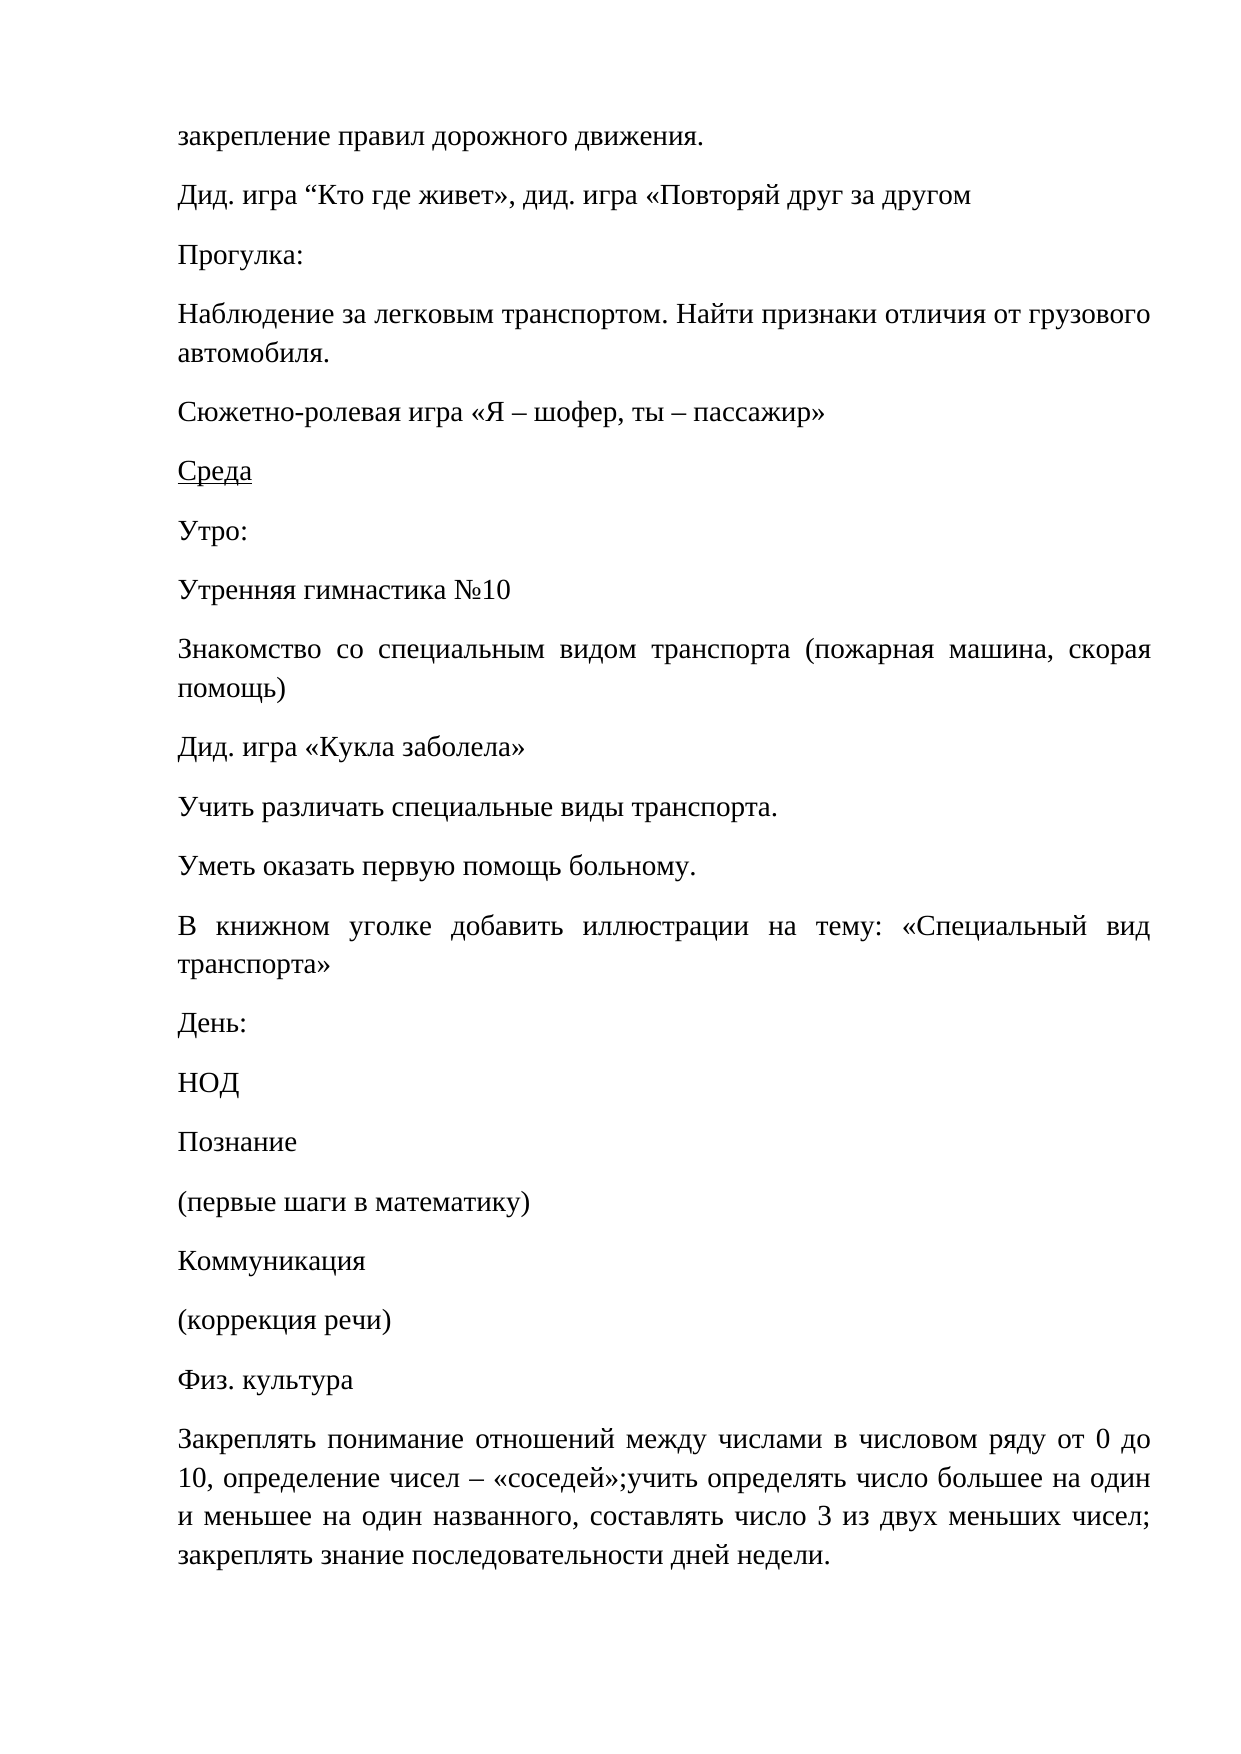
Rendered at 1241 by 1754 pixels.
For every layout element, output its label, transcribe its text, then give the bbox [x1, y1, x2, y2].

text Познание [177, 1124, 1152, 1158]
text Физ. культура [177, 1362, 1152, 1395]
text НОД [177, 1065, 1152, 1098]
text Дид. игра «Кукла заболела» [177, 729, 1152, 763]
text Знакомство со специальным видом транспорта (пожарная машина, скорая помощь) [177, 632, 1152, 704]
text Сюжетно-ролевая игра «Я – шофер, ты – пассажир» [177, 394, 1152, 428]
text Дид. игра “Кто где живет», дид. игра «Повторяй друг за другом [177, 177, 1152, 211]
text Прогулка: [177, 237, 1152, 270]
text (первые шаги в математику) [177, 1184, 1152, 1217]
text В книжном уголке добавить иллюстрации на тему: «Специальный вид транспорта» [177, 908, 1152, 980]
text Наблюдение за легковым транспортом. Найти признаки отличия от грузового автомобиля. [177, 296, 1152, 368]
text Уметь оказать первую помощь больному. [177, 848, 1152, 882]
text Утренняя гимнастика №10 [177, 572, 1152, 606]
text Утро: [177, 513, 1152, 546]
text День: [177, 1006, 1152, 1039]
text (коррекция речи) [177, 1302, 1152, 1336]
text Среда [177, 453, 1152, 487]
text Учить различать специальные виды транспорта. [177, 789, 1152, 822]
text Закреплять понимание отношений между числами в числовом ряду от 0 до 10, определение чисел – «соседей»;учить определять число большее на один и меньшее на один названного, составлять число 3 из двух меньших чисел; закреплять знание последовательности дней недели. [177, 1421, 1152, 1570]
text закрепление правил дорожного движения. [177, 118, 1152, 152]
text Коммуникация [177, 1243, 1152, 1277]
